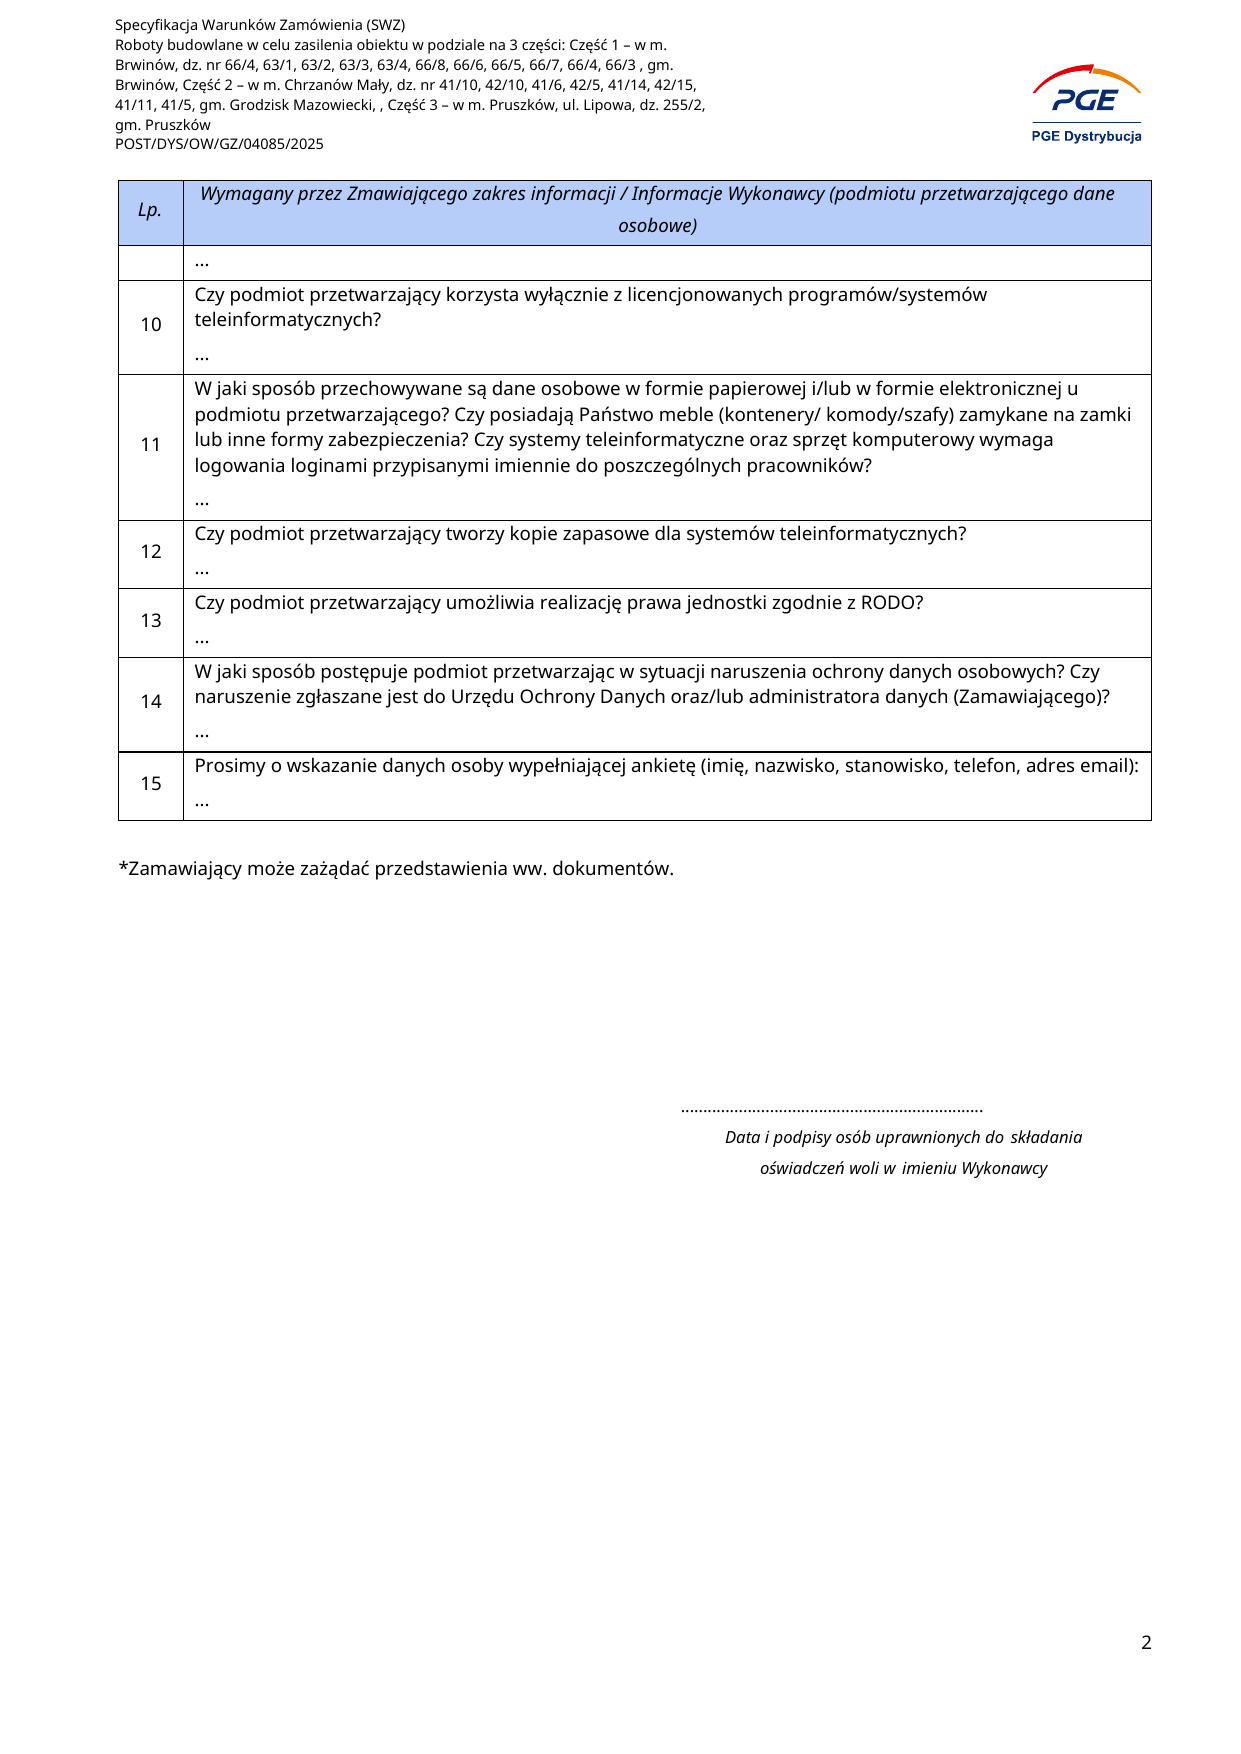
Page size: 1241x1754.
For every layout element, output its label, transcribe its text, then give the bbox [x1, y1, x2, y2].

table_cell 9 [119, 246, 183, 280]
table_cell 10 [119, 281, 183, 374]
table_cell W jaki sposób postępuje podmiot przetwarzając w sytuacji naruszenia ochrony danych osobowych? Czy naruszenie zgłaszane jest do Urzędu Ochrony Danych oraz/lub administratora danych (Zamawiającego)? ... [184, 658, 1151, 751]
table_cell 15 [119, 753, 183, 820]
table_cell W jaki sposób przechowywane są dane osobowe w formie papierowej i/lub w formie elektronicznej u podmiotu przetwarzającego? Czy posiadają Państwo meble (kontenery/ komody/szafy) zamykane na zamki lub inne formy zabezpieczenia? Czy systemy teleinformatyczne oraz sprzęt komputerowy wymaga logowania loginami przypisanymi imiennie do poszczególnych pracowników? ... [184, 375, 1151, 519]
table_cell 14 [119, 658, 183, 751]
table_cell 11 [119, 375, 183, 519]
text Data i podpisy osób uprawnionych do składania [664, 1125, 1144, 1148]
text oświadczeń woli w imieniu Wykonawcy [664, 1156, 1144, 1179]
table_cell 13 [119, 589, 183, 657]
table_cell Czy podmiot przetwarzający umożliwia realizację prawa jednostki zgodnie z RODO? ... [184, 589, 1151, 657]
table_cell Czy podmiot przetwarzający korzysta wyłącznie z licencjonowanych programów/systemów teleinformatycznych? ... [184, 281, 1151, 374]
table_cell Prosimy o wskazanie danych osoby wypełniającej ankietę (imię, nazwisko, stanowisko, telefon, adres email): ... [184, 753, 1151, 820]
text *Zamawiający może zażądać przedstawienia ww. dokumentów. [118, 855, 1152, 881]
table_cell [184, 246, 1151, 280]
table_cell Czy podmiot przetwarzający tworzy kopie zapasowe dla systemów teleinformatycznych? ... [184, 521, 1151, 588]
table_header Lp. [119, 181, 183, 245]
table_cell 12 [119, 521, 183, 588]
table_header Wymagany przez Zmawiającego zakres informacji / Informacje Wykonawcy (podmiotu przetwarzającego dane osobowe) [184, 181, 1151, 245]
text .................................................................... [607, 1092, 1152, 1117]
